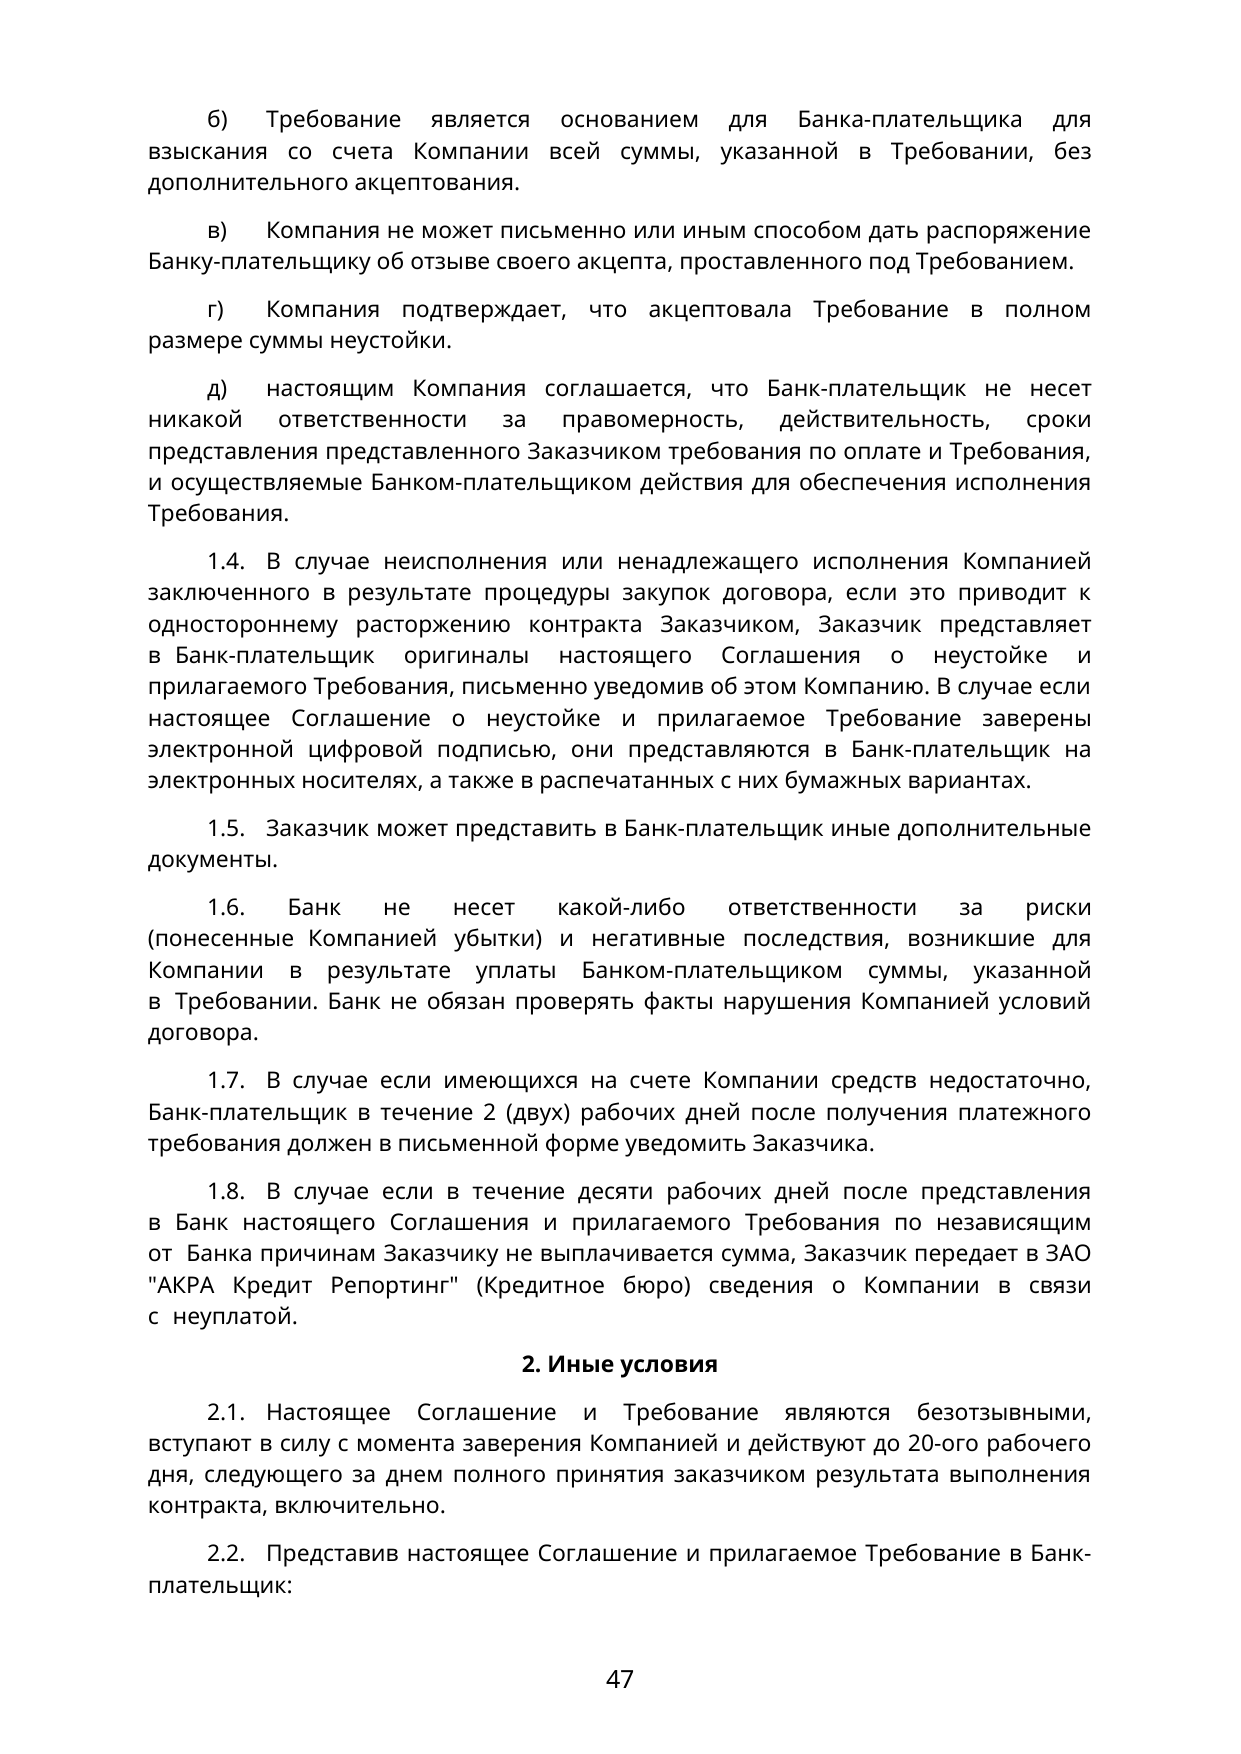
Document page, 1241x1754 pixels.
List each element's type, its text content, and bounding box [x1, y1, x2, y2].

text г) Компания подтверждает, что акцептовала Требование в полном размере суммы неустойки. [148, 293, 1092, 356]
text 1.7. В случае если имеющихся на счете Компании средств недостаточно, Банк-плательщик в течение 2 (двух) рабочих дней после получения платежного требования должен в письменной форме уведомить Заказчика. [148, 1064, 1092, 1158]
text 2.1. Настоящее Соглашение и Требование являются безотзывными, вступают в силу с момента заверения Компанией и действуют до 20-ого рабочего дня, следующего за днем полного принятия заказчиком результата выполнения контракта, включительно. [148, 1396, 1092, 1521]
text 2.2. Представив настоящее Соглашение и прилагаемое Требование в Банк-плательщик: [148, 1537, 1092, 1600]
text б) Требование является основанием для Банка-плательщика для взыскания со счета Компании всей суммы, указанной в Требовании, без дополнительного акцептования. [148, 103, 1092, 197]
text 1.8. В случае если в течение десяти рабочих дней после представления в Банк настоящего Соглашения и прилагаемого Требования по независящим от Банка причинам Заказчику не выплачивается сумма, Заказчик передает в ЗАО "АКРА Кредит Репортинг" (Кредитное бюро) сведения о Компании в связи с неуплатой. [148, 1174, 1092, 1331]
text в) Компания не может письменно или иным способом дать распоряжение Банку-плательщику об отзыве своего акцепта, проставленного под Требованием. [148, 214, 1092, 276]
text 1.6. Банк не несет какой-либо ответственности за риски (понесенные Компанией убытки) и негативные последствия, возникшие для Компании в результате уплаты Банком-плательщиком суммы, указанной в Требовании. Банк не обязан проверять факты нарушения Компанией условий договора. [148, 891, 1092, 1047]
text 2. Иные условия [148, 1348, 1092, 1379]
text 1.5. Заказчик может представить в Банк-плательщик иные дополнительные документы. [148, 812, 1092, 874]
text 1.4. В случае неисполнения или ненадлежащего исполнения Компанией заключенного в результате процедуры закупок договора, если это приводит к одностороннему расторжению контракта Заказчиком, Заказчик представляет в Банк-плательщик оригиналы настоящего Соглашения о неустойке и прилагаемого Требования, письменно уведомив об этом Компанию. В случае если настоящее Соглашение о неустойке и прилагаемое Требование заверены электронной цифровой подписью, они представляются в Банк-плательщик на электронных носителях, а также в распечатанных с них бумажных вариантах. [148, 545, 1092, 795]
text д) настоящим Компания соглашается, что Банк-плательщик не несет никакой ответственности за правомерность, действительность, сроки представления представленного Заказчиком требования по оплате и Требования, и осуществляемые Банком-плательщиком действия для обеспечения исполнения Требования. [148, 372, 1092, 528]
